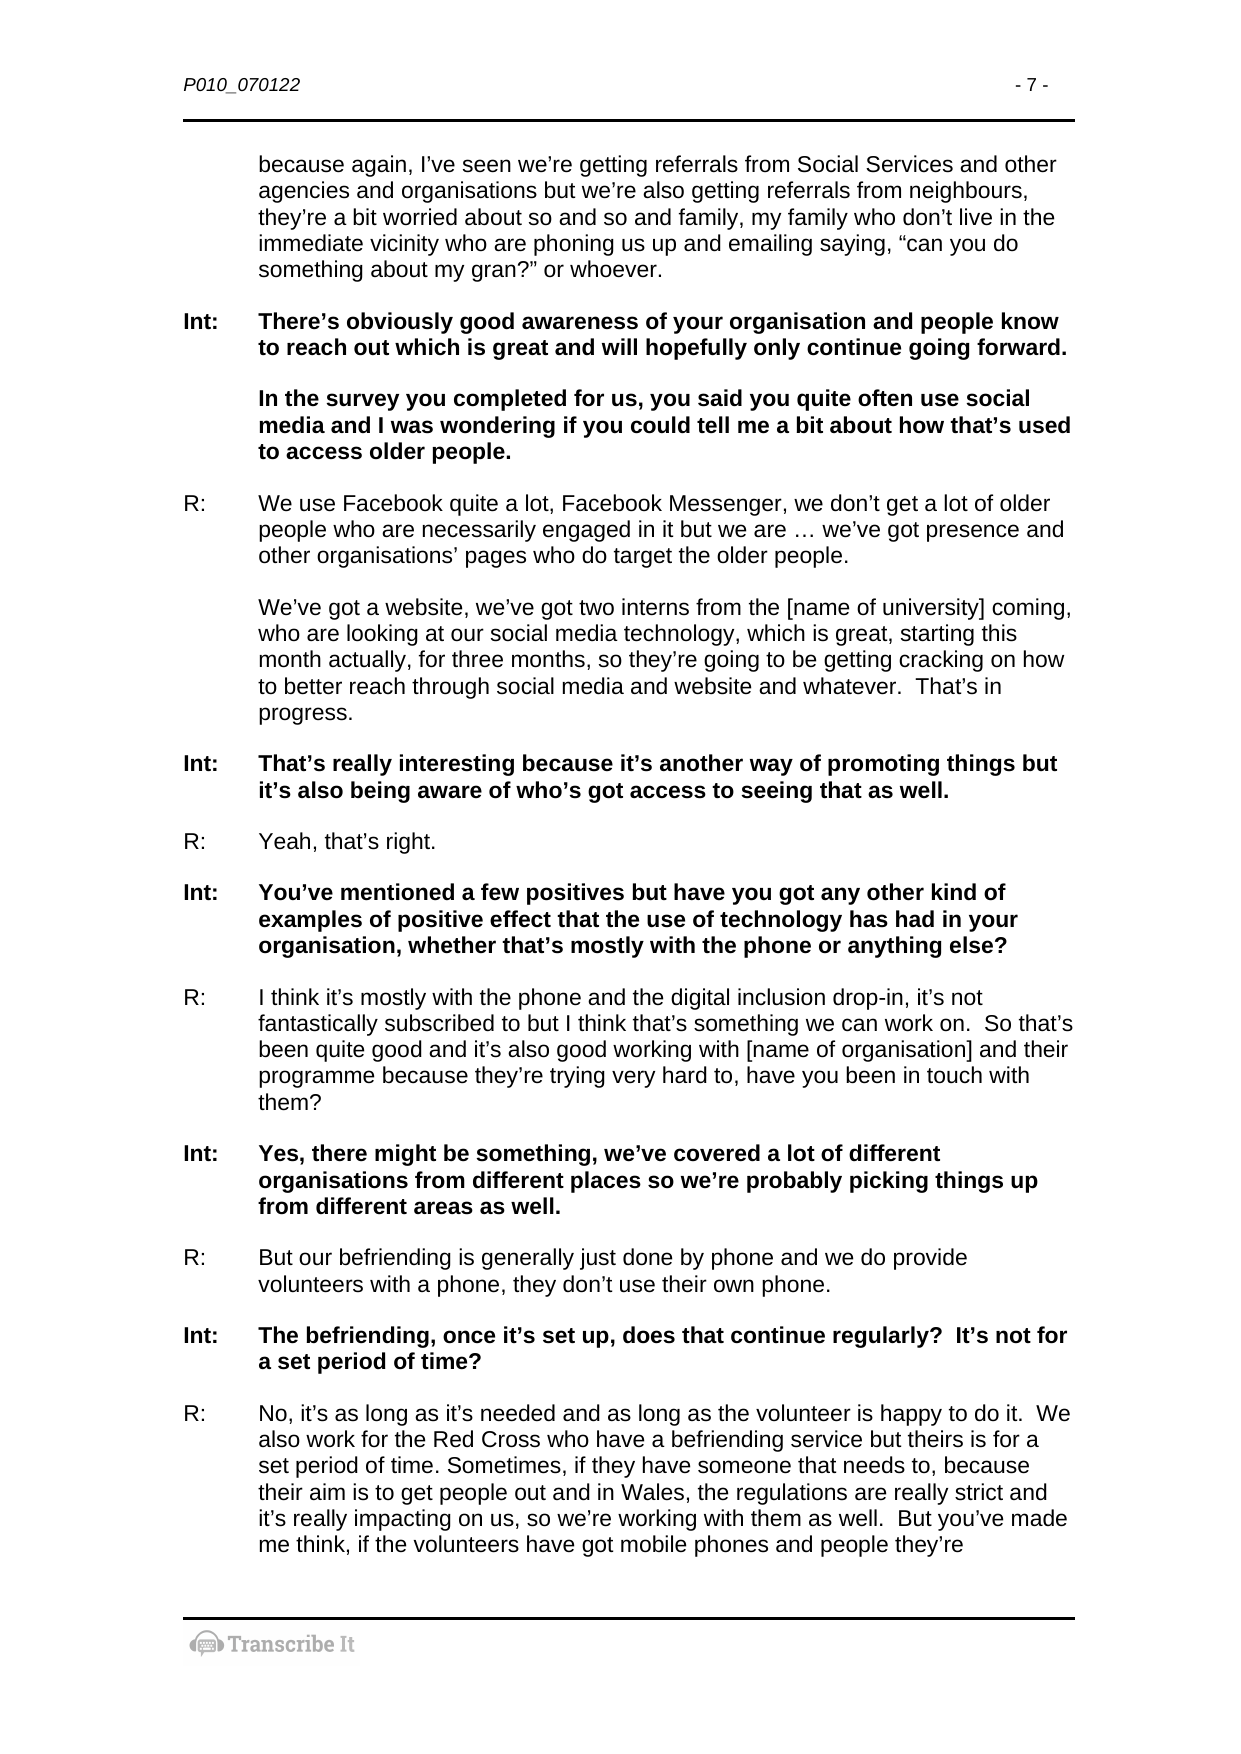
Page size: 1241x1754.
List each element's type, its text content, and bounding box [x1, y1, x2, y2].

text R: We use Facebook quite a lot, Facebook Messenger, we don’t get a lot of older people who are necessarily engaged in it but we are … we’ve got presence and other organisations’ pages who do target the older people. [183, 489, 1075, 568]
text In the survey you completed for us, you said you quite often use social media and I was wondering if you could tell me a bit about how that’s used to access older people. [183, 385, 1075, 464]
text R: Yeah, that’s right. [183, 828, 1075, 854]
text Int: There’s obviously good awareness of your organisation and people know to reach out which is great and will hopefully only continue going forward. [183, 308, 1075, 360]
text Int: Yes, there might be something, we’ve covered a lot of different organisations from different places so we’re probably picking things up from different areas as well. [183, 1140, 1075, 1219]
text Int: That’s really interesting because it’s another way of promoting things but it’s also being aware of who’s got access to seeing that as well. [183, 750, 1075, 803]
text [183, 151, 1075, 283]
text R: But our befriending is generally just done by phone and we do provide volunteers with a phone, they don’t use their own phone. [183, 1244, 1075, 1297]
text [183, 1400, 1075, 1558]
text We’ve got a website, we’ve got two interns from the [name of university] coming, who are looking at our social media technology, which is great, starting this month actually, for three months, so they’re going to be getting cracking on how to better reach through social media and website and whatever. That’s in progress. [183, 593, 1075, 725]
text Int: The befriending, once it’s set up, does that continue regularly? It’s not for a set period of time? [183, 1322, 1075, 1375]
text R: I think it’s mostly with the phone and the digital inclusion drop-in, it’s not fantastically subscribed to but I think that’s something we can work on. So that’s been quite good and it’s also good working with [name of organisation] and their programme because they’re trying very hard to, have you been in touch with them? [183, 983, 1075, 1115]
text Int: You’ve mentioned a few positives but have you got any other kind of examples of positive effect that the use of technology has had in your organisation, whether that’s mostly with the phone or anything else? [183, 879, 1075, 958]
